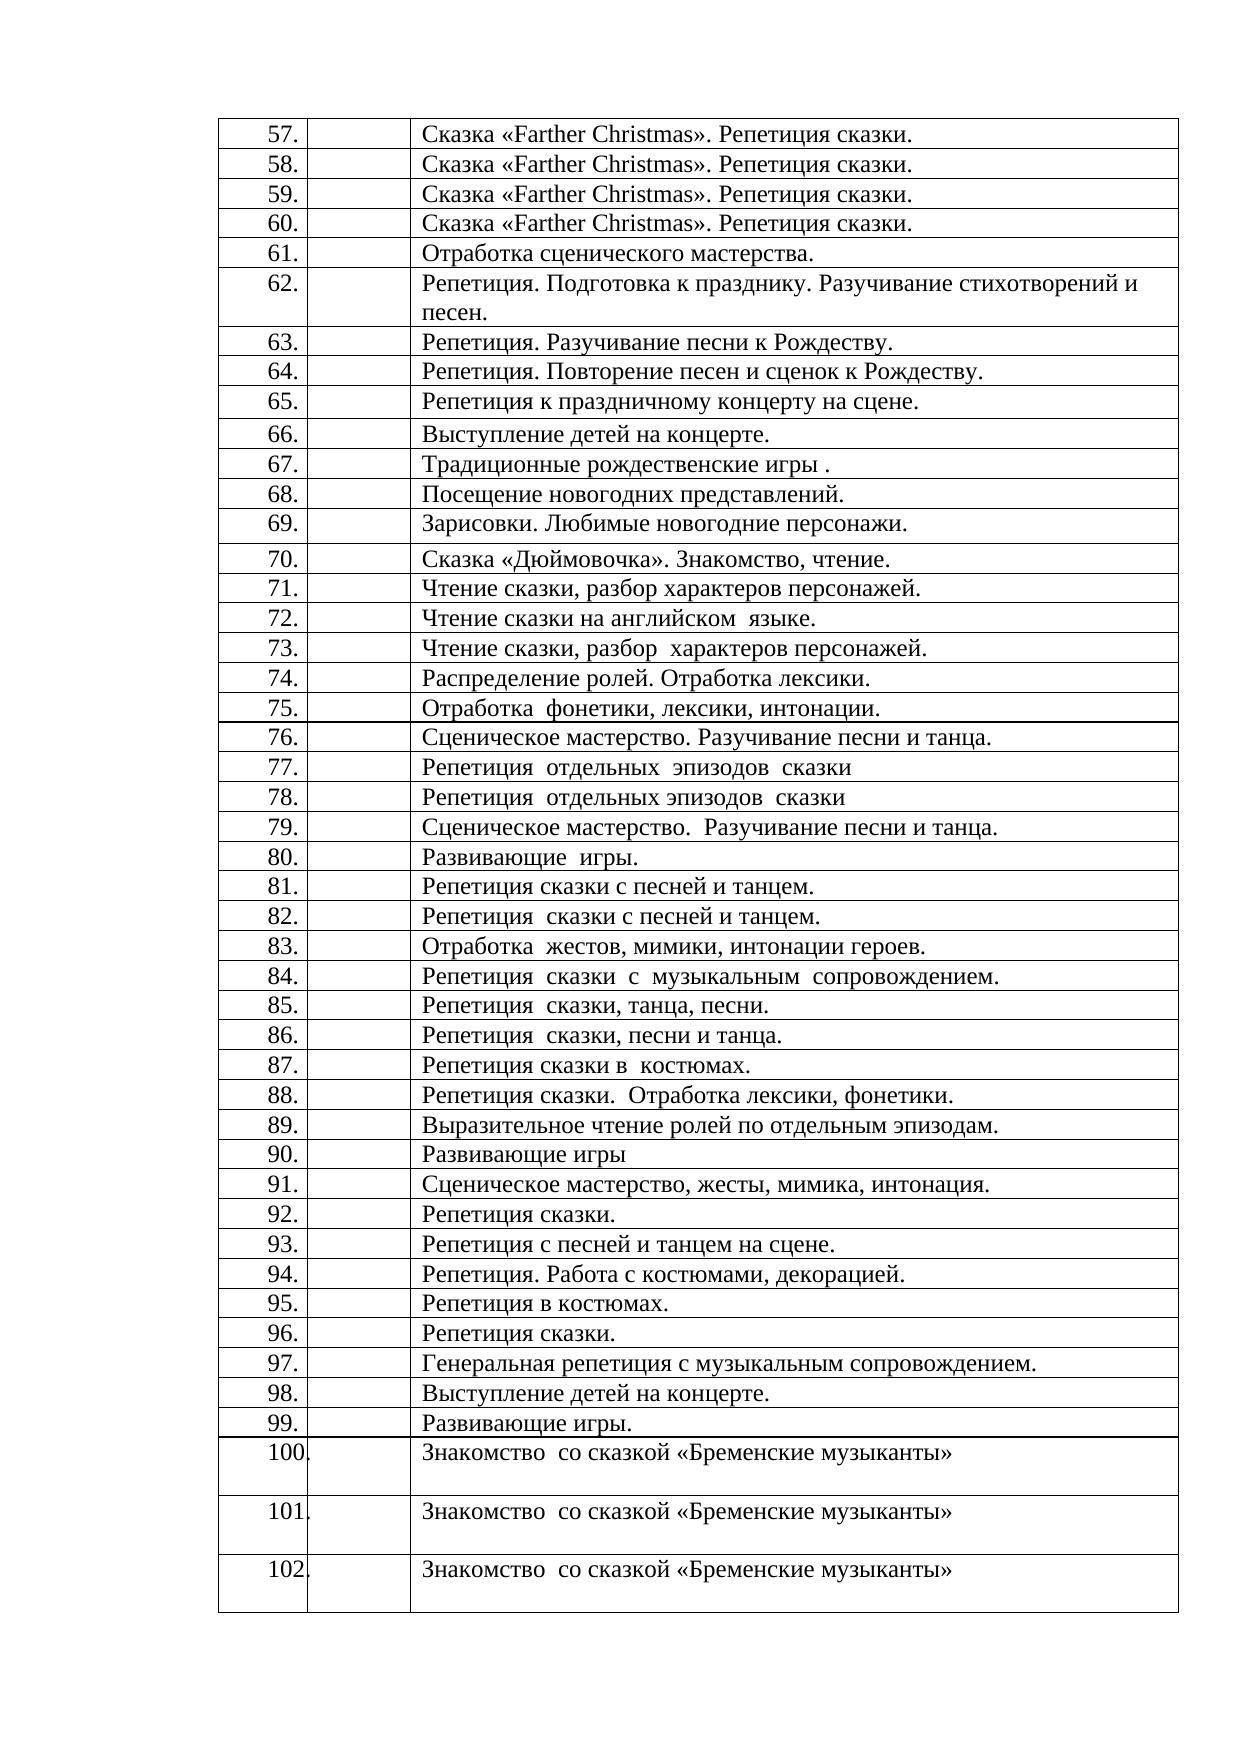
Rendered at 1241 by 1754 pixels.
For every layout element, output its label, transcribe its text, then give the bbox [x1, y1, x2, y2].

table_cell [308, 782, 410, 811]
table_cell [219, 356, 307, 385]
table_cell [219, 1408, 307, 1436]
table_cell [411, 119, 1178, 148]
table_cell Репетиция отдельных эпизодов сказки [411, 752, 1178, 781]
table_cell [308, 1020, 410, 1049]
table_cell [219, 509, 307, 543]
table_cell [308, 509, 410, 543]
table_cell Репетиция сказки. [411, 1318, 1178, 1347]
table_cell Репетиция отдельных эпизодов сказки [411, 782, 1178, 811]
table_cell Репетиция сказки. [411, 1199, 1178, 1228]
table_cell Репетиция в костюмах. [411, 1289, 1178, 1317]
table_cell Репетиция сказки, танца, песни. [411, 991, 1178, 1019]
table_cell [411, 1438, 1178, 1495]
table_cell [308, 1348, 410, 1377]
table_cell [219, 1348, 307, 1377]
table_cell [308, 479, 410, 507]
table_cell [219, 238, 307, 267]
table_cell Выступление детей на концерте. [411, 1378, 1178, 1407]
table_cell Отработка сценического мастерства. [411, 238, 1178, 267]
table_cell Сценическое мастерство. Разучивание песни и танца. [411, 723, 1178, 751]
table_cell [219, 1169, 307, 1198]
table_cell Сценическое мастерство. Разучивание песни и танца. [411, 812, 1178, 841]
table_cell [219, 1259, 307, 1287]
table_cell [219, 782, 307, 811]
table_cell [308, 1555, 410, 1612]
table_cell Чтение сказки на английском языке. [411, 603, 1178, 632]
table_cell [219, 931, 307, 960]
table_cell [411, 179, 1178, 207]
table_cell Отработка фонетики, лексики, интонации. [411, 693, 1178, 721]
table_cell [308, 1229, 410, 1258]
table_cell [219, 179, 307, 207]
table_cell [308, 1378, 410, 1407]
table_cell [308, 752, 410, 781]
table_cell [308, 603, 410, 632]
table_cell Репетиция сказки с музыкальным сопровождением. [411, 961, 1178, 989]
table_cell [219, 693, 307, 721]
table_cell [219, 449, 307, 478]
table_cell [219, 1318, 307, 1347]
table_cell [411, 1496, 1178, 1553]
table_cell [308, 901, 410, 930]
table_cell [308, 544, 410, 572]
table_cell [308, 1438, 410, 1495]
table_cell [411, 1555, 1178, 1612]
table_cell [219, 961, 307, 989]
table_cell [308, 961, 410, 989]
table_cell [219, 812, 307, 841]
table_cell [308, 149, 410, 178]
table_cell [219, 268, 307, 326]
table_cell [219, 603, 307, 632]
table_cell Чтение сказки, разбор характеров персонажей. [411, 574, 1178, 602]
table_cell [219, 1050, 307, 1079]
table_cell Репетиция с песней и танцем на сцене. [411, 1229, 1178, 1258]
table_cell [308, 209, 410, 237]
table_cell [411, 149, 1178, 178]
table_cell [219, 633, 307, 662]
table_cell [308, 1289, 410, 1317]
table_cell [308, 1080, 410, 1109]
table_cell [308, 179, 410, 207]
table_cell [219, 1438, 307, 1495]
table_cell [308, 931, 410, 960]
table_cell [219, 1289, 307, 1317]
table_cell [308, 812, 410, 841]
table_cell [308, 419, 410, 448]
table_cell [308, 842, 410, 870]
table_cell [219, 386, 307, 418]
table_cell Сказка «Дюймовочка». Знакомство, чтение. [411, 544, 1178, 572]
table_cell [308, 1318, 410, 1347]
table_cell Развивающие игры. [411, 1408, 1178, 1436]
table_cell [308, 574, 410, 602]
table_cell Выступление детей на концерте. [411, 419, 1178, 448]
table_cell [219, 1229, 307, 1258]
table_cell [308, 327, 410, 355]
table_cell Зарисовки. Любимые новогодние персонажи. [411, 509, 1178, 543]
table_cell [219, 991, 307, 1019]
table_cell [219, 1378, 307, 1407]
table_cell [308, 693, 410, 721]
table_cell Репетиция. Подготовка к празднику. Разучивание стихотворений и песен. [411, 268, 1178, 326]
table_cell [308, 449, 410, 478]
table_cell [219, 544, 307, 572]
table_cell [219, 149, 307, 178]
table_cell [308, 633, 410, 662]
table_cell [308, 268, 410, 326]
table_cell Генеральная репетиция с музыкальным сопровождением. [411, 1348, 1178, 1377]
table_cell [308, 1169, 410, 1198]
table_cell Репетиция сказки, песни и танца. [411, 1020, 1178, 1049]
table_cell [308, 1496, 410, 1553]
table_cell Репетиция сказки с песней и танцем. [411, 871, 1178, 900]
table_cell Развивающие игры. [411, 842, 1178, 870]
table_cell [219, 901, 307, 930]
table_cell [219, 479, 307, 507]
table_cell Репетиция. Разучивание песни к Рождеству. [411, 327, 1178, 355]
table_cell [308, 356, 410, 385]
table_cell Отработка жестов, мимики, интонации героев. [411, 931, 1178, 960]
table_cell [308, 238, 410, 267]
table_cell [308, 1050, 410, 1079]
table_cell [219, 1555, 307, 1612]
table_cell Традиционные рождественские игры . [411, 449, 1178, 478]
table_cell Репетиция сказки в костюмах. [411, 1050, 1178, 1079]
table_cell [219, 327, 307, 355]
table_cell [219, 1140, 307, 1168]
table_cell Репетиция к праздничному концерту на сцене. [411, 386, 1178, 418]
table_cell Репетиция сказки. Отработка лексики, фонетики. [411, 1080, 1178, 1109]
table_cell [308, 663, 410, 692]
table_cell [308, 1199, 410, 1228]
table_cell Посещение новогодних представлений. [411, 479, 1178, 507]
table_cell Чтение сказки, разбор характеров персонажей. [411, 633, 1178, 662]
table_cell [308, 1110, 410, 1138]
table_cell Распределение ролей. Отработка лексики. [411, 663, 1178, 692]
table_cell [219, 1110, 307, 1138]
table_cell [219, 209, 307, 237]
table_cell Репетиция сказки с песней и танцем. [411, 901, 1178, 930]
table_cell [219, 419, 307, 448]
table_cell [219, 871, 307, 900]
table_cell [308, 1408, 410, 1436]
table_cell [411, 209, 1178, 237]
table_cell [308, 119, 410, 148]
table_cell Сценическое мастерство, жесты, мимика, интонация. [411, 1169, 1178, 1198]
table_cell [219, 842, 307, 870]
table_cell Выразительное чтение ролей по отдельным эпизодам. [411, 1110, 1178, 1138]
table_cell [219, 119, 307, 148]
table_cell Развивающие игры [411, 1140, 1178, 1168]
table_cell [308, 386, 410, 418]
table_cell [219, 663, 307, 692]
table_cell [219, 752, 307, 781]
table_cell [308, 723, 410, 751]
table_cell [219, 574, 307, 602]
table_cell [308, 991, 410, 1019]
table_cell Репетиция. Работа с костюмами, декорацией. [411, 1259, 1178, 1287]
table_cell [219, 1020, 307, 1049]
table_cell [219, 1199, 307, 1228]
table_cell [219, 1080, 307, 1109]
table_cell [219, 723, 307, 751]
table_cell [308, 1259, 410, 1287]
table_cell [308, 1140, 410, 1168]
table_cell Репетиция. Повторение песен и сценок к Рождеству. [411, 356, 1178, 385]
table_cell [219, 1496, 307, 1553]
table_cell [308, 871, 410, 900]
